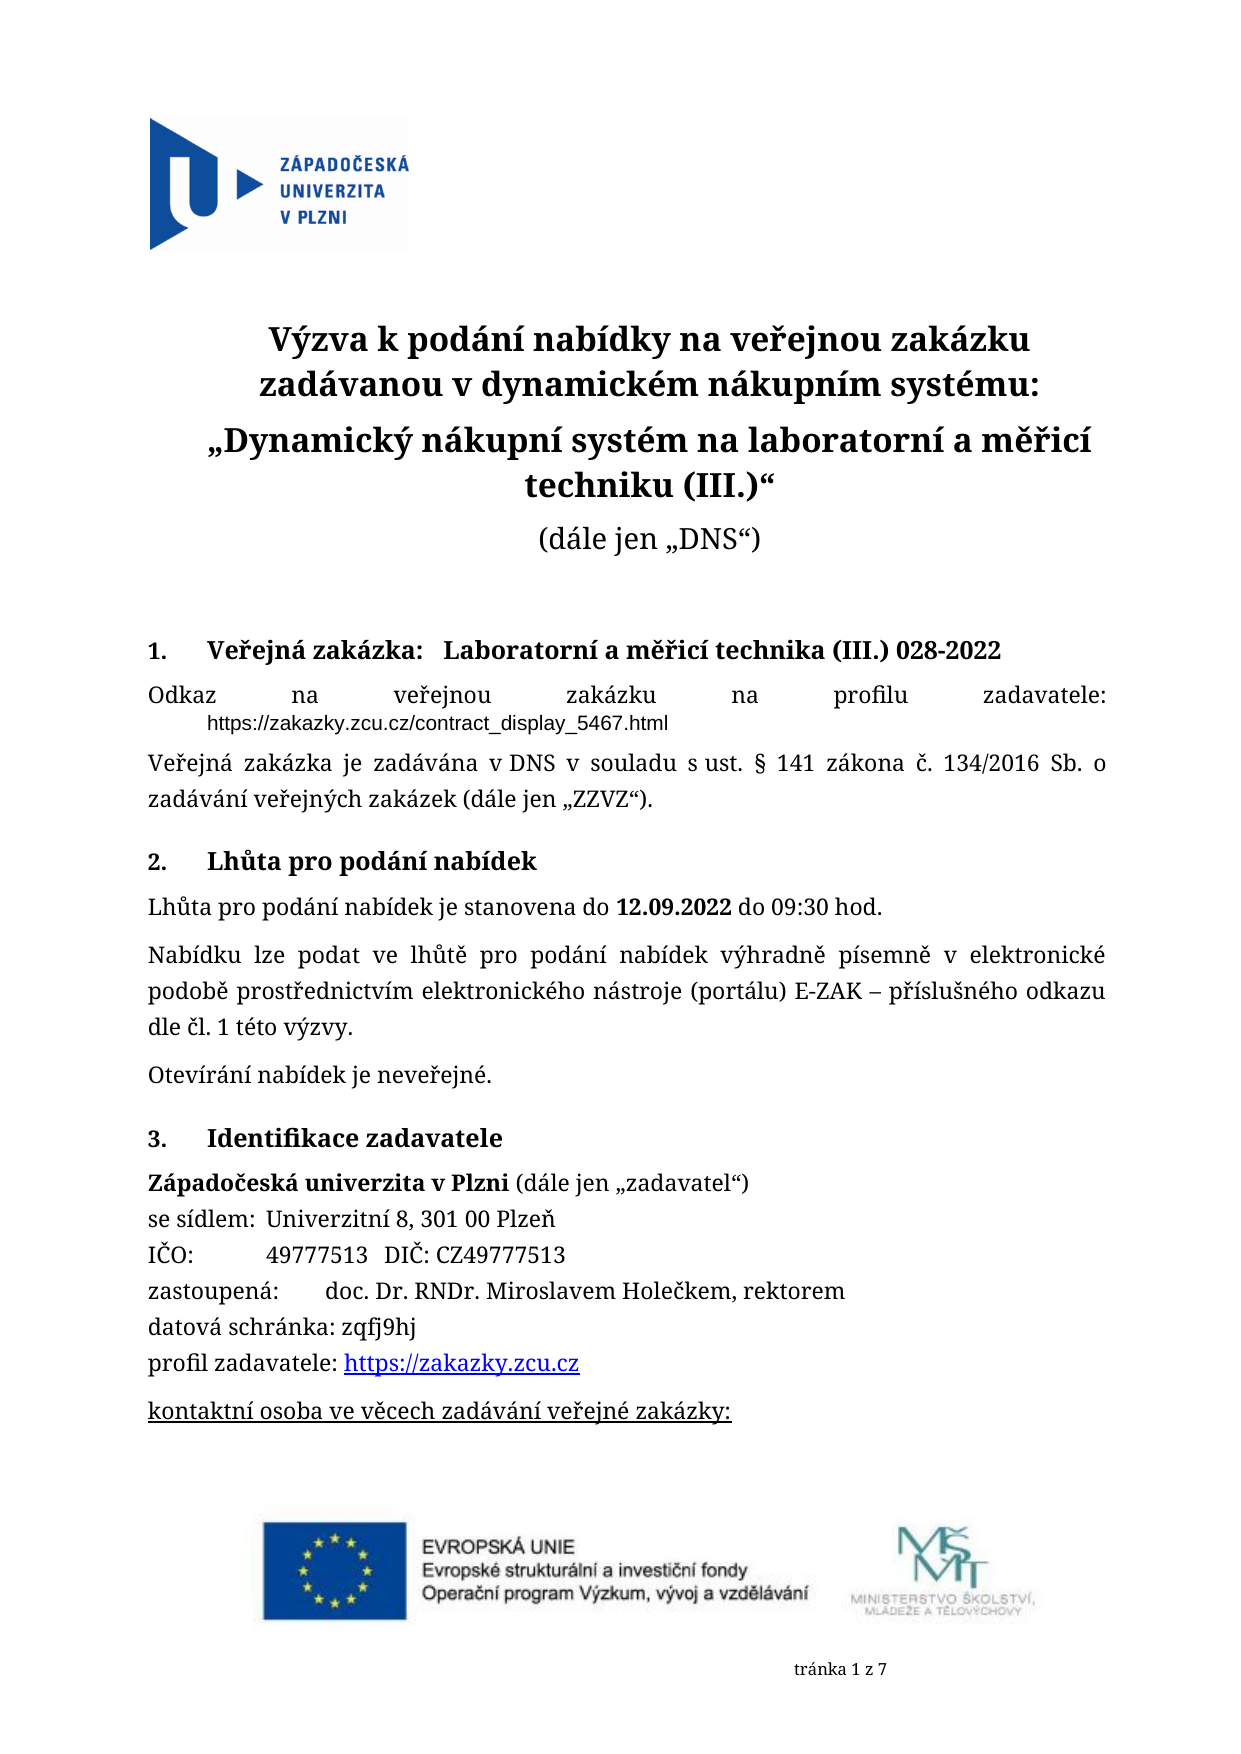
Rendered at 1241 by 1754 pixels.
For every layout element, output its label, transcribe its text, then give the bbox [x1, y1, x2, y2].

text Veřejná zakázka je zadávána v DNS v souladu s ust. § 141 zákona č. 134/2016 Sb. o zadávání veřejných zakázek (dále jen „ZZVZ“). [148, 747, 1107, 814]
text IČO: 49777513 DIČ: CZ49777513 [148, 1239, 1107, 1270]
text „Dynamický nákupní systém na laboratorní a měřicí techniku (III.)“ [192, 417, 1107, 508]
subtitle Lhůta pro podání nabídek [148, 844, 1107, 878]
text (dále jen „DNS“) [192, 518, 1107, 558]
text profil zadavatele: https://zakazky.zcu.cz [148, 1347, 1107, 1378]
text datová schránka: zqfj9hj [148, 1311, 1107, 1342]
text Nabídku lze podat ve lhůtě pro podání nabídek výhradně písemně v elektronické podobě prostřednictvím elektronického nástroje (portálu) E-ZAK – příslušného odkazu dle čl. 1 této výzvy. [148, 939, 1107, 1042]
text se sídlem: Univerzitní 8, 301 00 Plzeň [148, 1203, 1107, 1234]
subtitle Veřejná zakázka: Laboratorní a měřicí technika (III.) 028-2022 [148, 633, 1107, 667]
picture [150, 118, 409, 250]
text Výzva k podání nabídky na veřejnou zakázku zadávanou v dynamickém nákupním systému: [192, 316, 1107, 406]
text Otevírání nabídek je neveřejné. [148, 1059, 1107, 1091]
picture [192, 1474, 1113, 1656]
text Lhůta pro podání nabídek je stanovena do 12.09.2022 do 09:30 hod. [148, 891, 1107, 922]
text Odkaz na veřejnou zakázku na profilu zadavatele: https://zakazky.zcu.cz/contract_display_5467.html [148, 679, 1107, 735]
text kontaktní osoba ve věcech zadávání veřejné zakázky: [148, 1395, 1107, 1426]
subtitle Identifikace zadavatele [148, 1120, 1107, 1154]
text zastoupená: doc. Dr. RNDr. Miroslavem Holečkem, rektorem [148, 1275, 1107, 1306]
text Západočeská univerzita v Plzni (dále jen „zadavatel“) [148, 1167, 1107, 1198]
